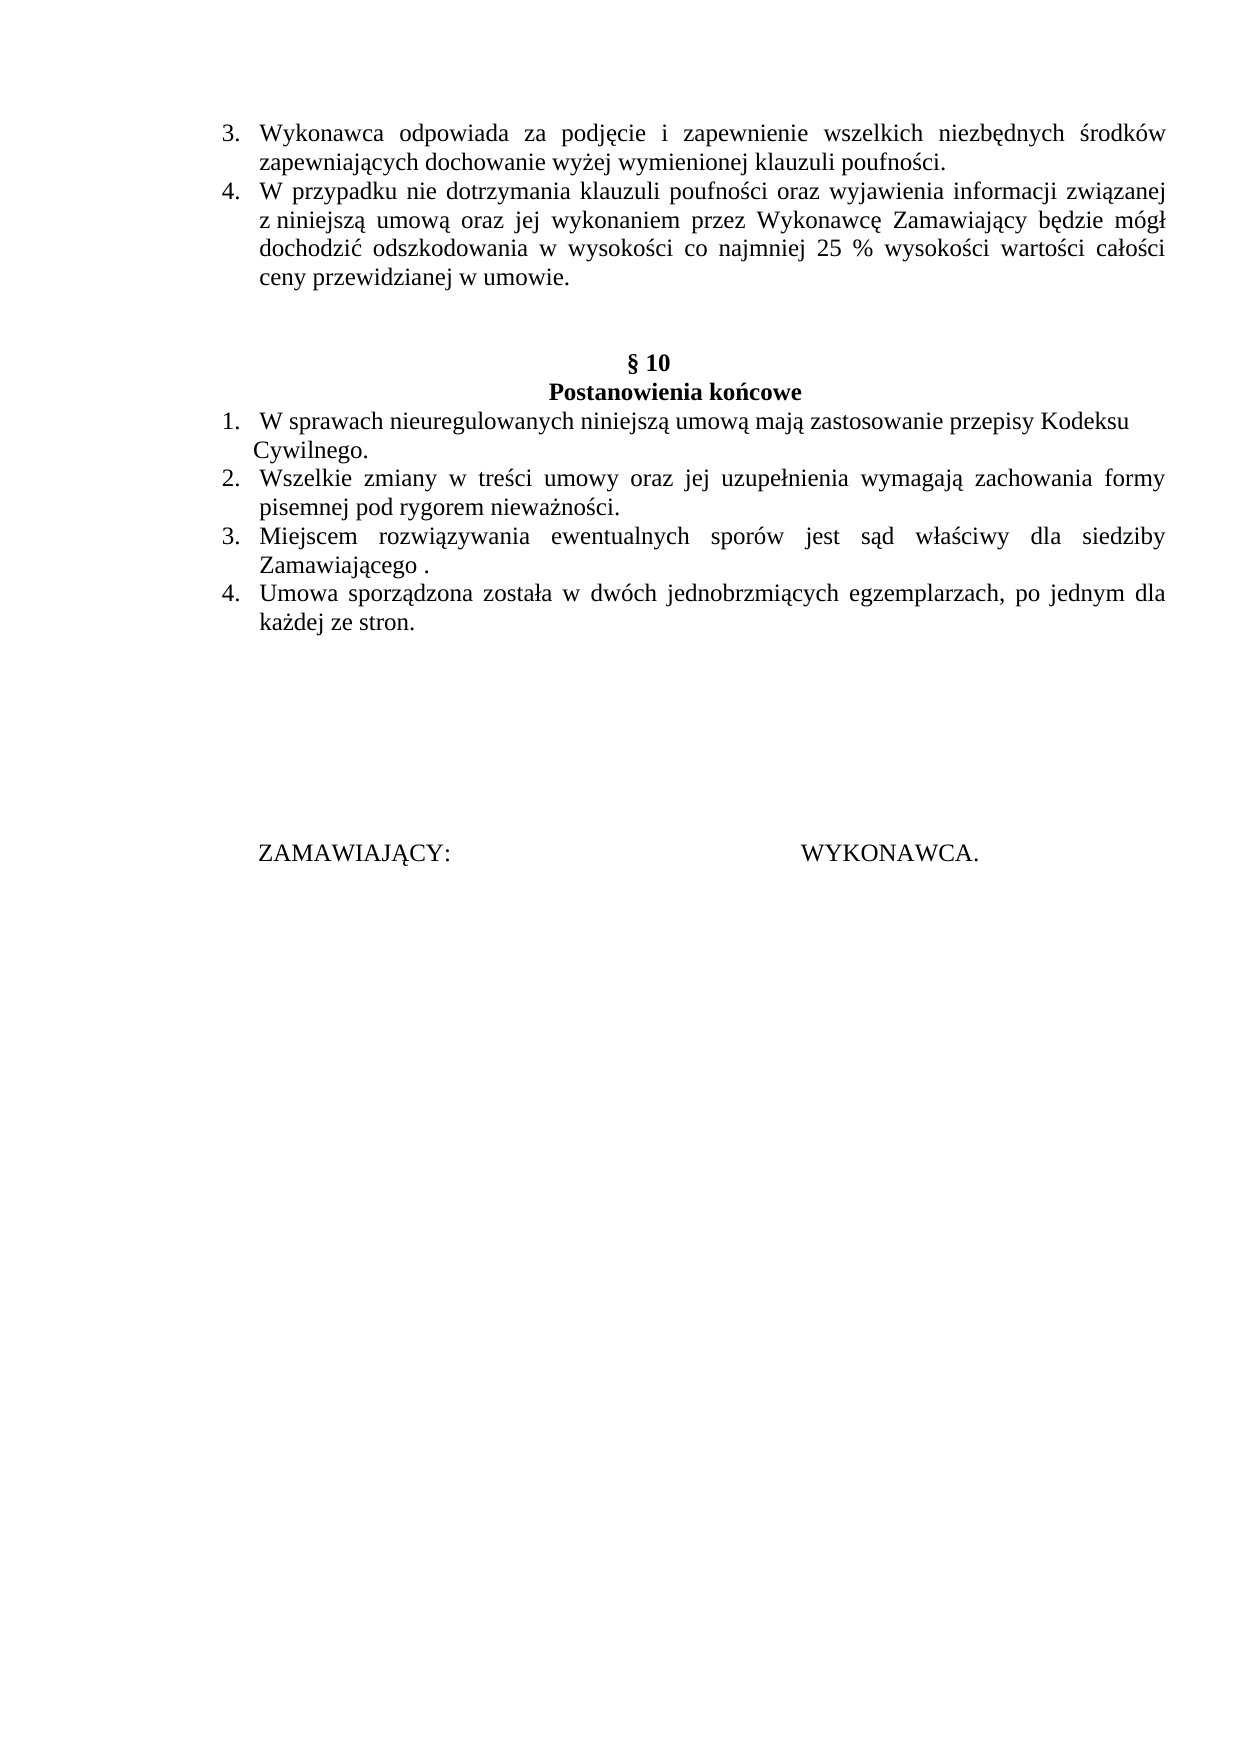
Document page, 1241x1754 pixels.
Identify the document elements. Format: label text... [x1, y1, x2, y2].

list W sprawach nieuregulowanych niniejszą umową mają zastosowanie przepisy Kodeksu [222, 406, 1167, 435]
list W przypadku nie dotrzymania klauzuli poufności oraz wyjawienia informacji związanej z niniejszą umową oraz jej wykonaniem przez Wykonawcę Zamawiający będzie mógł dochodzić odszkodowania w wysokości co najmniej 25 % wysokości wartości całości ceny przewidzianej w umowie. [222, 176, 1167, 291]
text Postanowienia końcowe [184, 377, 1167, 406]
text § 10 [553, 348, 1167, 377]
list Umowa sporządzona została w dwóch jednobrzmiących egzemplarzach, po jednym dla każdej ze stron. [222, 578, 1167, 636]
text ZAMAWIAJĄCY: WYKONAWCA. [258, 838, 1167, 867]
list Wszelkie zmiany w treści umowy oraz jej uzupełnienia wymagają zachowania formy pisemnej pod rygorem nieważności. [222, 463, 1167, 521]
text Cywilnego. [184, 435, 1167, 463]
list Miejscem rozwiązywania ewentualnych sporów jest sąd właściwy dla siedziby Zamawiającego . [222, 521, 1167, 578]
list Wykonawca odpowiada za podjęcie i zapewnienie wszelkich niezbędnych środków zapewniających dochowanie wyżej wymienionej klauzuli poufności. [222, 118, 1167, 176]
